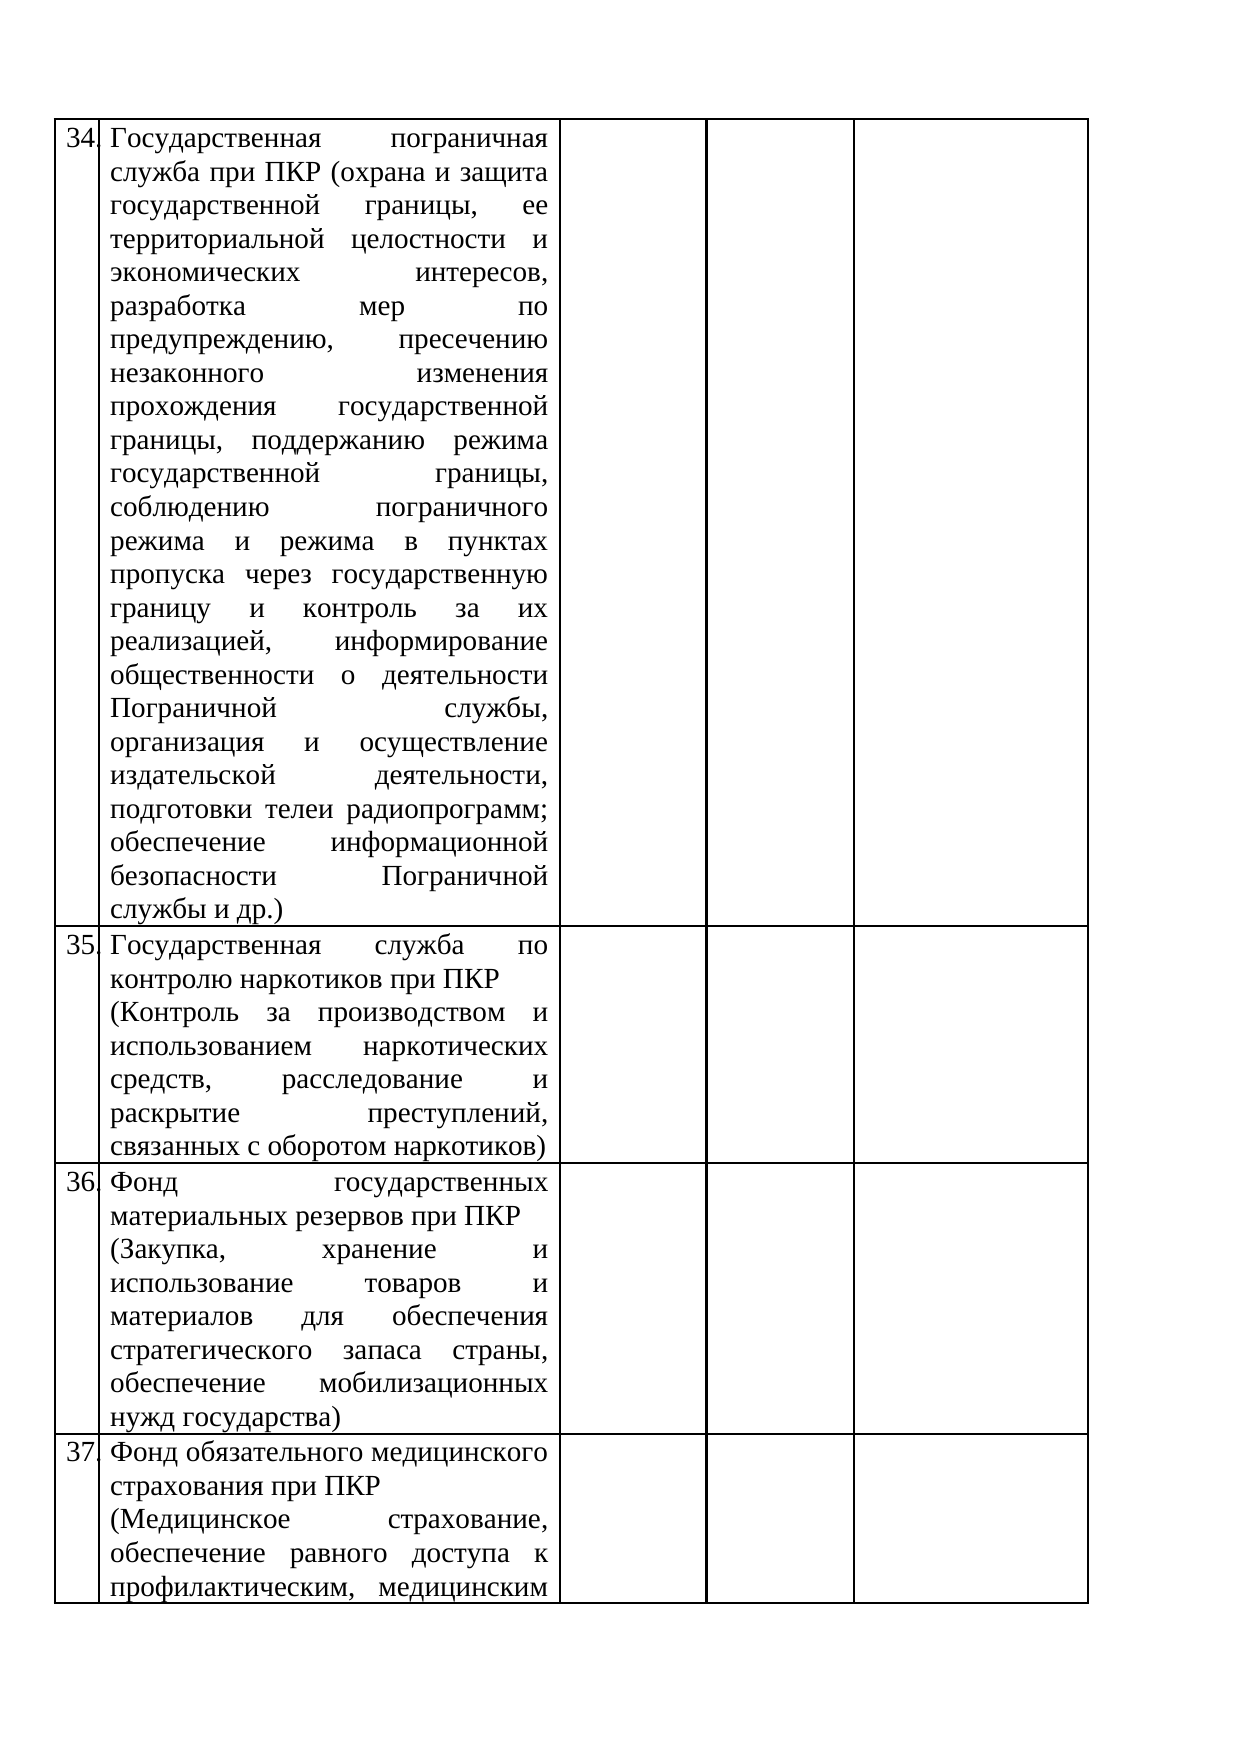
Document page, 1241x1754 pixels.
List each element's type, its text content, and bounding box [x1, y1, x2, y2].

table_cell [855, 1164, 1087, 1432]
table_cell [855, 1435, 1087, 1602]
table_cell [561, 1435, 705, 1602]
table_cell [708, 1435, 853, 1602]
table_cell [56, 1435, 98, 1602]
table_cell [855, 120, 1087, 925]
table_cell Государственная пограничная служба при ПКР (охрана и защита государственной границы, ее территориальной целостности и экономических интересов, разработка мер по предупреждению, пресечению незаконного изменения прохождения государственной границы, поддержанию режима государственной границы, соблюдению пограничного режима и режима в пунктах пропуска через государственную границу и контроль за их реализацией, информирование общественности о деятельности Пограничной службы, организация и осуществление издательской деятельности, подготовки телеи радиопрограмм; обеспечение информационной безопасности Пограничной службы и др.) [100, 120, 559, 925]
table_cell Фонд государственных материальных резервов при ПКР (Закупка, хранение и использование товаров и материалов для обеспечения стратегического запаса страны, обеспечение мобилизационных нужд государства) [100, 1164, 559, 1432]
table_cell [561, 1164, 705, 1432]
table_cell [100, 1435, 559, 1602]
table_cell [708, 927, 853, 1162]
table_cell Государственная служба по контролю наркотиков при ПКР (Контроль за производством и использованием наркотических средств, расследование и раскрытие преступлений, связанных с оборотом наркотиков) [100, 927, 559, 1162]
table_cell [561, 927, 705, 1162]
table_cell [855, 927, 1087, 1162]
table_cell [56, 1164, 98, 1432]
table_cell [708, 1164, 853, 1432]
table_cell [56, 927, 98, 1162]
table_cell [708, 120, 853, 925]
table_cell [56, 120, 98, 925]
table_cell [561, 120, 705, 925]
